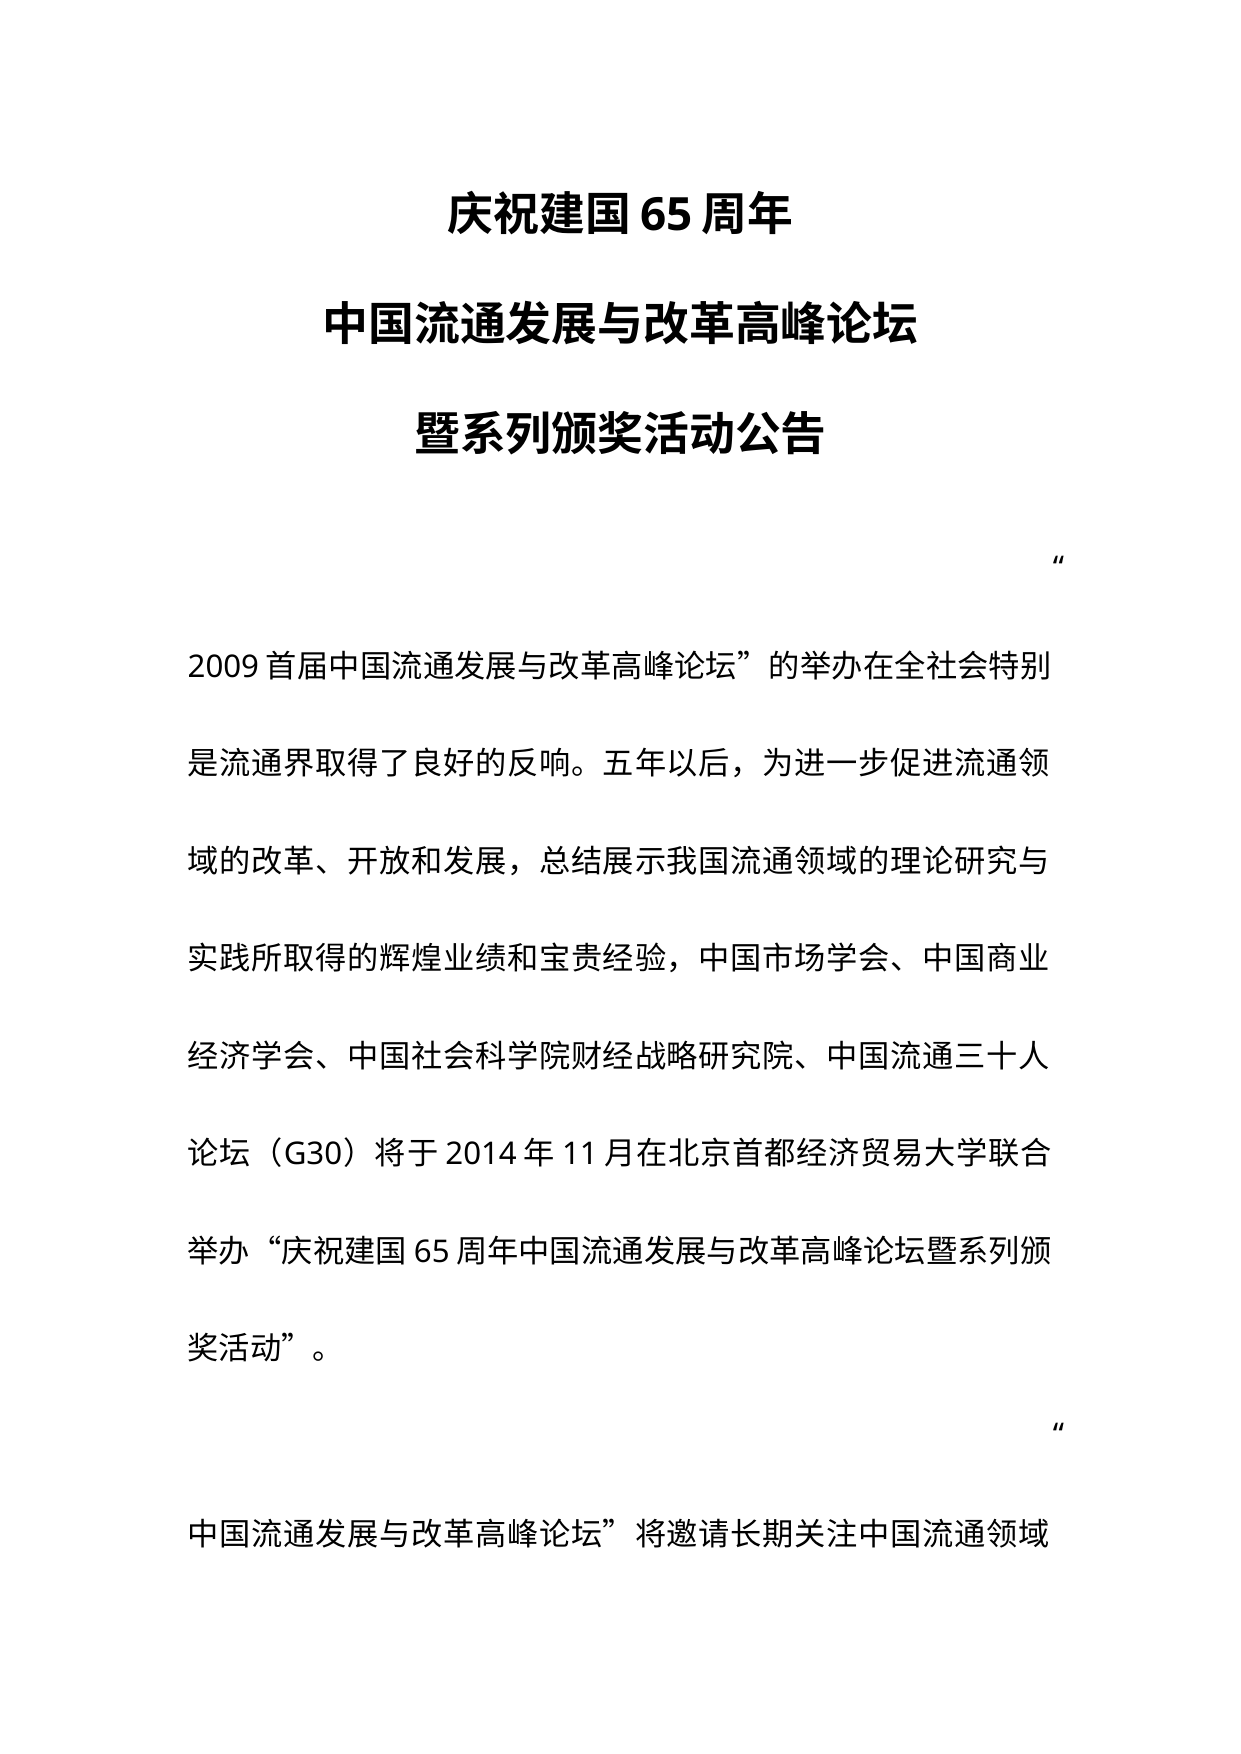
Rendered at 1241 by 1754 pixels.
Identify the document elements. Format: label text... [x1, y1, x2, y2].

text “2009首届中国流通发展与改革高峰论坛”的举办在全社会特别是流通界取得了良好的反响。五年以后，为进一步促进流通领域的改革、开放和发展，总结展示我国流通领域的理论研究与实践所取得的辉煌业绩和宝贵经验，中国市场学会、中国商业经济学会、中国社会科学院财经战略研究院、中国流通三十人论坛（G30）将于2014年11月在北京首都经济贸易大学联合举办“庆祝建国65周年中国流通发展与改革高峰论坛暨系列颁奖活动”。 [187, 534, 1053, 1379]
text 暨系列颁奖活动公告 [187, 382, 1053, 479]
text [187, 1401, 1053, 1564]
text 中国流通发展与改革高峰论坛 [187, 272, 1053, 369]
text 庆祝建国65周年 [187, 162, 1053, 259]
